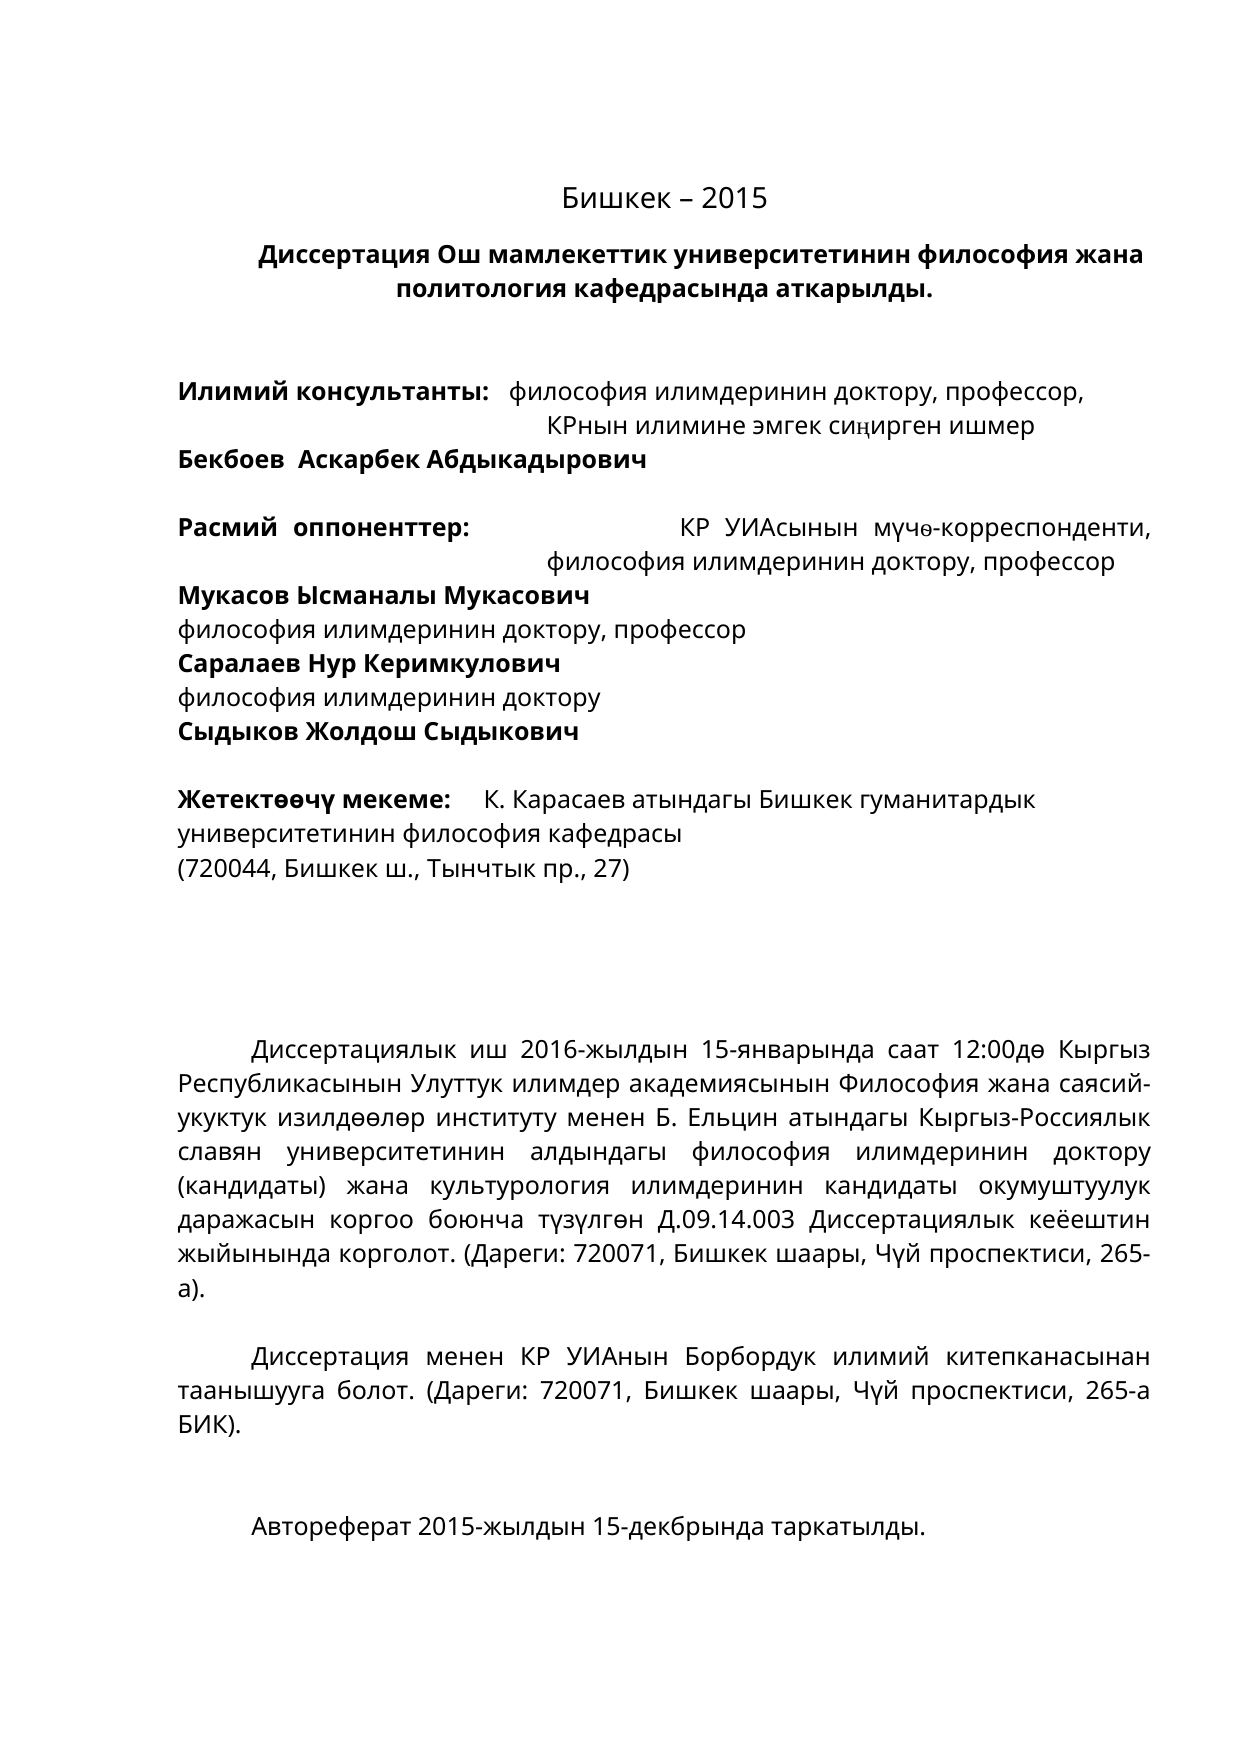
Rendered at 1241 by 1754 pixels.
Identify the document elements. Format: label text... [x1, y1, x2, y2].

text Диссертация Ош мамлекеттик университетинин философия жана политология кафедрасында аткарылды. [177, 237, 1152, 305]
text философия илимдеринин доктору, профессор [177, 612, 1152, 646]
text университетинин философия кафедрасы [177, 816, 1152, 850]
text (720044, Бишкек ш., Тынчтык пр., 27) [177, 850, 1152, 884]
text Автореферат 2015-жылдын 15-декбрында таркатылды. [177, 1509, 1152, 1543]
text философия илимдеринин доктору [177, 680, 1152, 714]
text Бекбоев Аскарбек Абдыкадырович [177, 441, 1152, 476]
text Диссертация менен КР УИАнын Борбордук илимий китепканасынан таанышууга болот. (Дареги: 720071, Бишкек шаары, Чүй проспектиси, 265-а БИК). [177, 1338, 1152, 1441]
text Бишкек – 2015 [177, 178, 1152, 217]
text Мукасов Ысманалы Мукасович [177, 578, 1152, 612]
text Саралаев Нур Керимкулович [177, 646, 1152, 680]
text Илимий консультанты: философия илимдеринин доктору, профессор, КРнын илимине эмгек сиңирген ишмер [177, 373, 1152, 441]
text Сыдыков Жолдош Сыдыкович [177, 714, 1152, 748]
text Расмий оппоненттер: КР УИАсынын мүчѳ-корреспонденти, философия илимдеринин доктору, профессор [177, 509, 1152, 578]
text Жетектѳѳчү мекеме: К. Карасаев атындагы Бишкек гуманитардык [177, 782, 1152, 816]
text Диссертациялык иш 2016-жылдын 15-январында саат 12:00дѳ Кыргыз Республикасынын Улуттук илимдер академиясынын Философия жана саясий-укуктук изилдѳѳлѳр институту менен Б. Ельцин атындагы Кыргыз-Россиялык славян университетинин алдындагы философия илимдеринин доктору (кандидаты) жана культурология илимдеринин кандидаты окумуштуулук даражасын коргоо боюнча түзүлгѳн Д.09.14.003 Диссертациялык кеёештин жыйынында корголот. (Дареги: 720071, Бишкек шаары, Чүй проспектиси, 265-а). [177, 1032, 1152, 1304]
